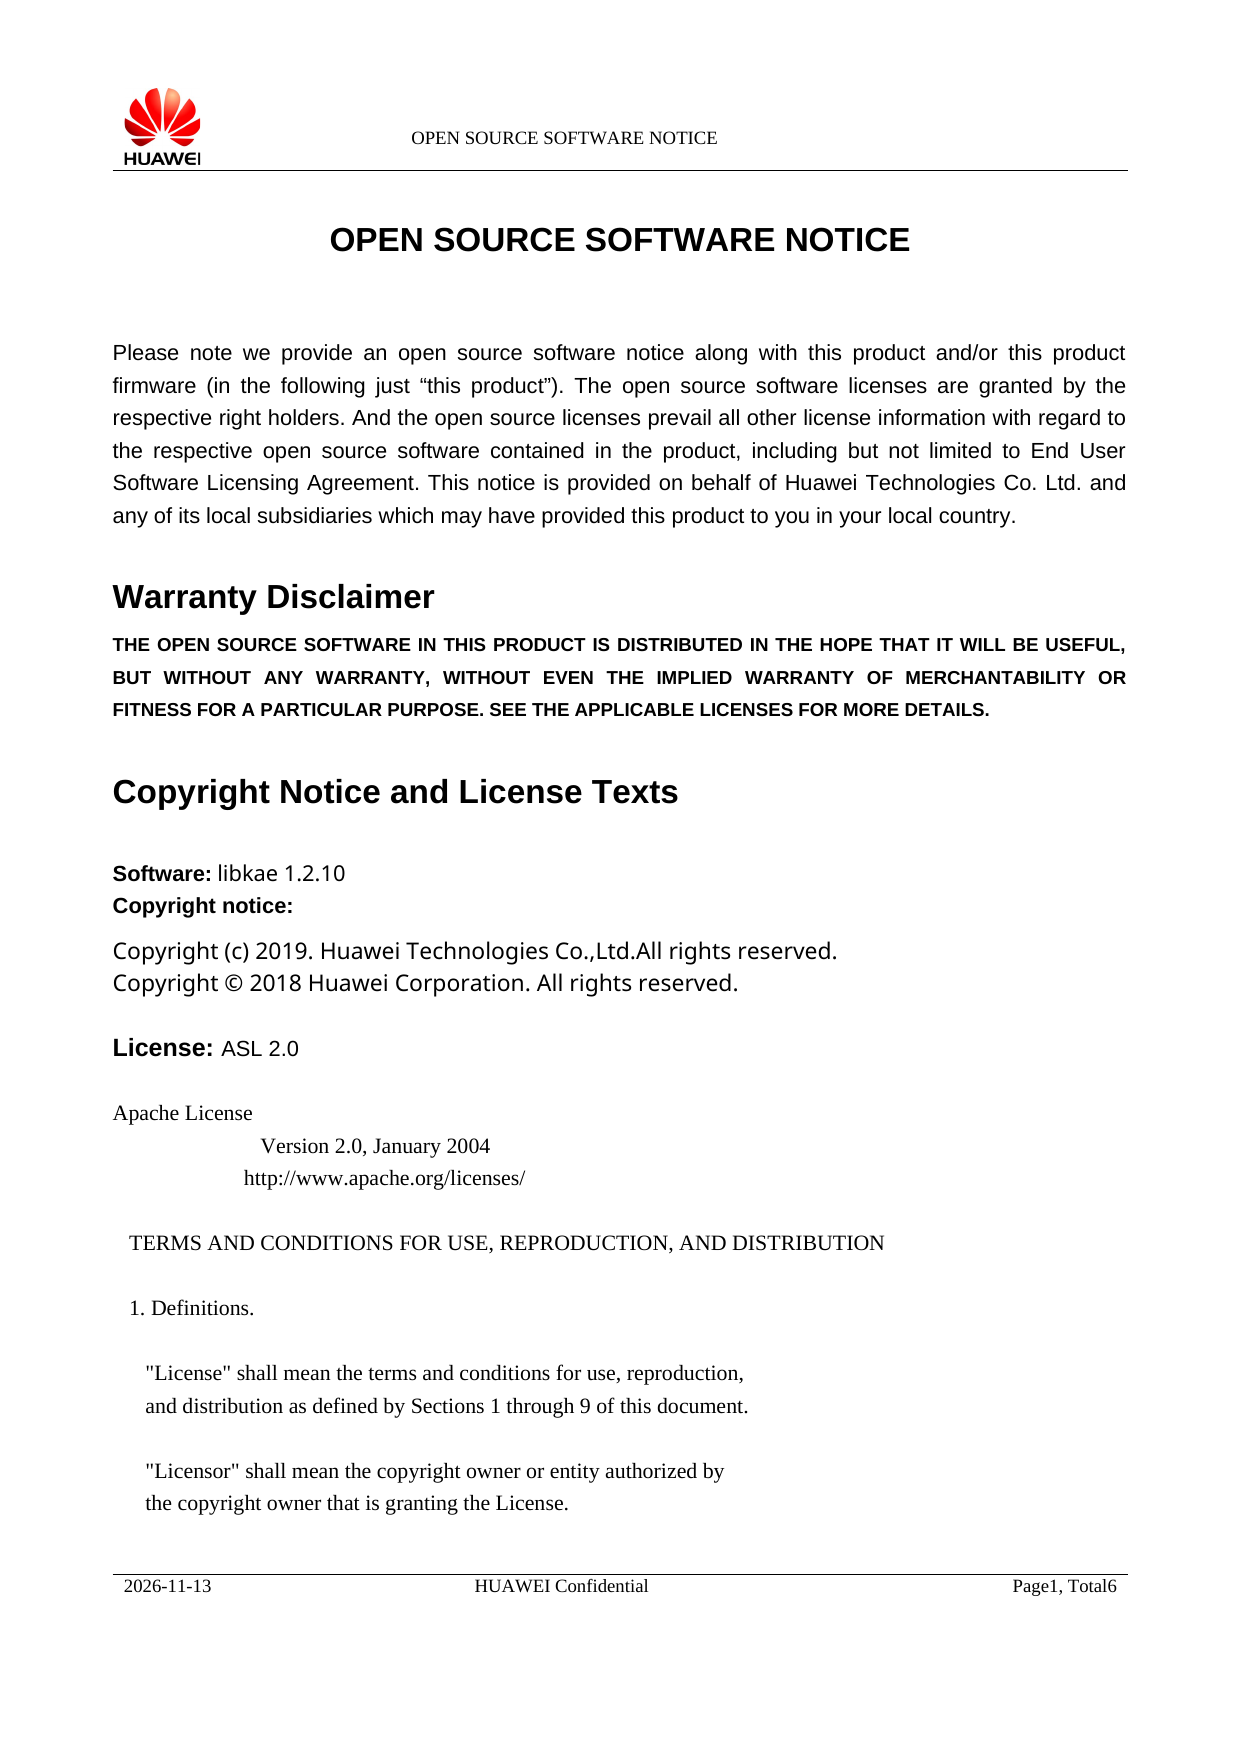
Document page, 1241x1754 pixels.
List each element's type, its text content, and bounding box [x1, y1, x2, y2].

picture [124, 88, 201, 165]
title Software: libkae 1.2.10 [112, 856, 1128, 889]
text The open source software in this product is distributed in the hope that it will be useful, but WITHOUT ANY WARRANTY, without even the implied warranty of MERCHANTABILITY or FITNESS FOR A PARTICULAR PURPOSE. See the applicable licenses for more details. [112, 629, 1128, 726]
text Copyright (c) 2019. Huawei Technologies Co.,Ltd.All rights reserved. [112, 934, 1128, 966]
text Please note we provide an open source software notice along with this product and/or this product firmware (in the following just “this product”). The open source software licenses are granted by the respective right holders. And the open source licenses prevail all other license information with regard to the respective open source software contained in the product, including but not limited to End User Software Licensing Agreement. This notice is provided on behalf of Huawei Technologies Co. Ltd. and any of its local subsidiaries which may have provided this product to you in your local country. [112, 336, 1128, 531]
text Copyright Notice and License Texts [112, 759, 1128, 824]
text Copyright © 2018 Huawei Corporation. All rights reserved. [112, 966, 1128, 999]
text Warranty Disclaimer [112, 564, 1128, 629]
text Copyright notice: [112, 889, 1128, 921]
text License: ASL 2.0 [112, 1031, 1128, 1064]
text OPEN SOURCE SOFTWARE NOTICE [112, 206, 1128, 271]
